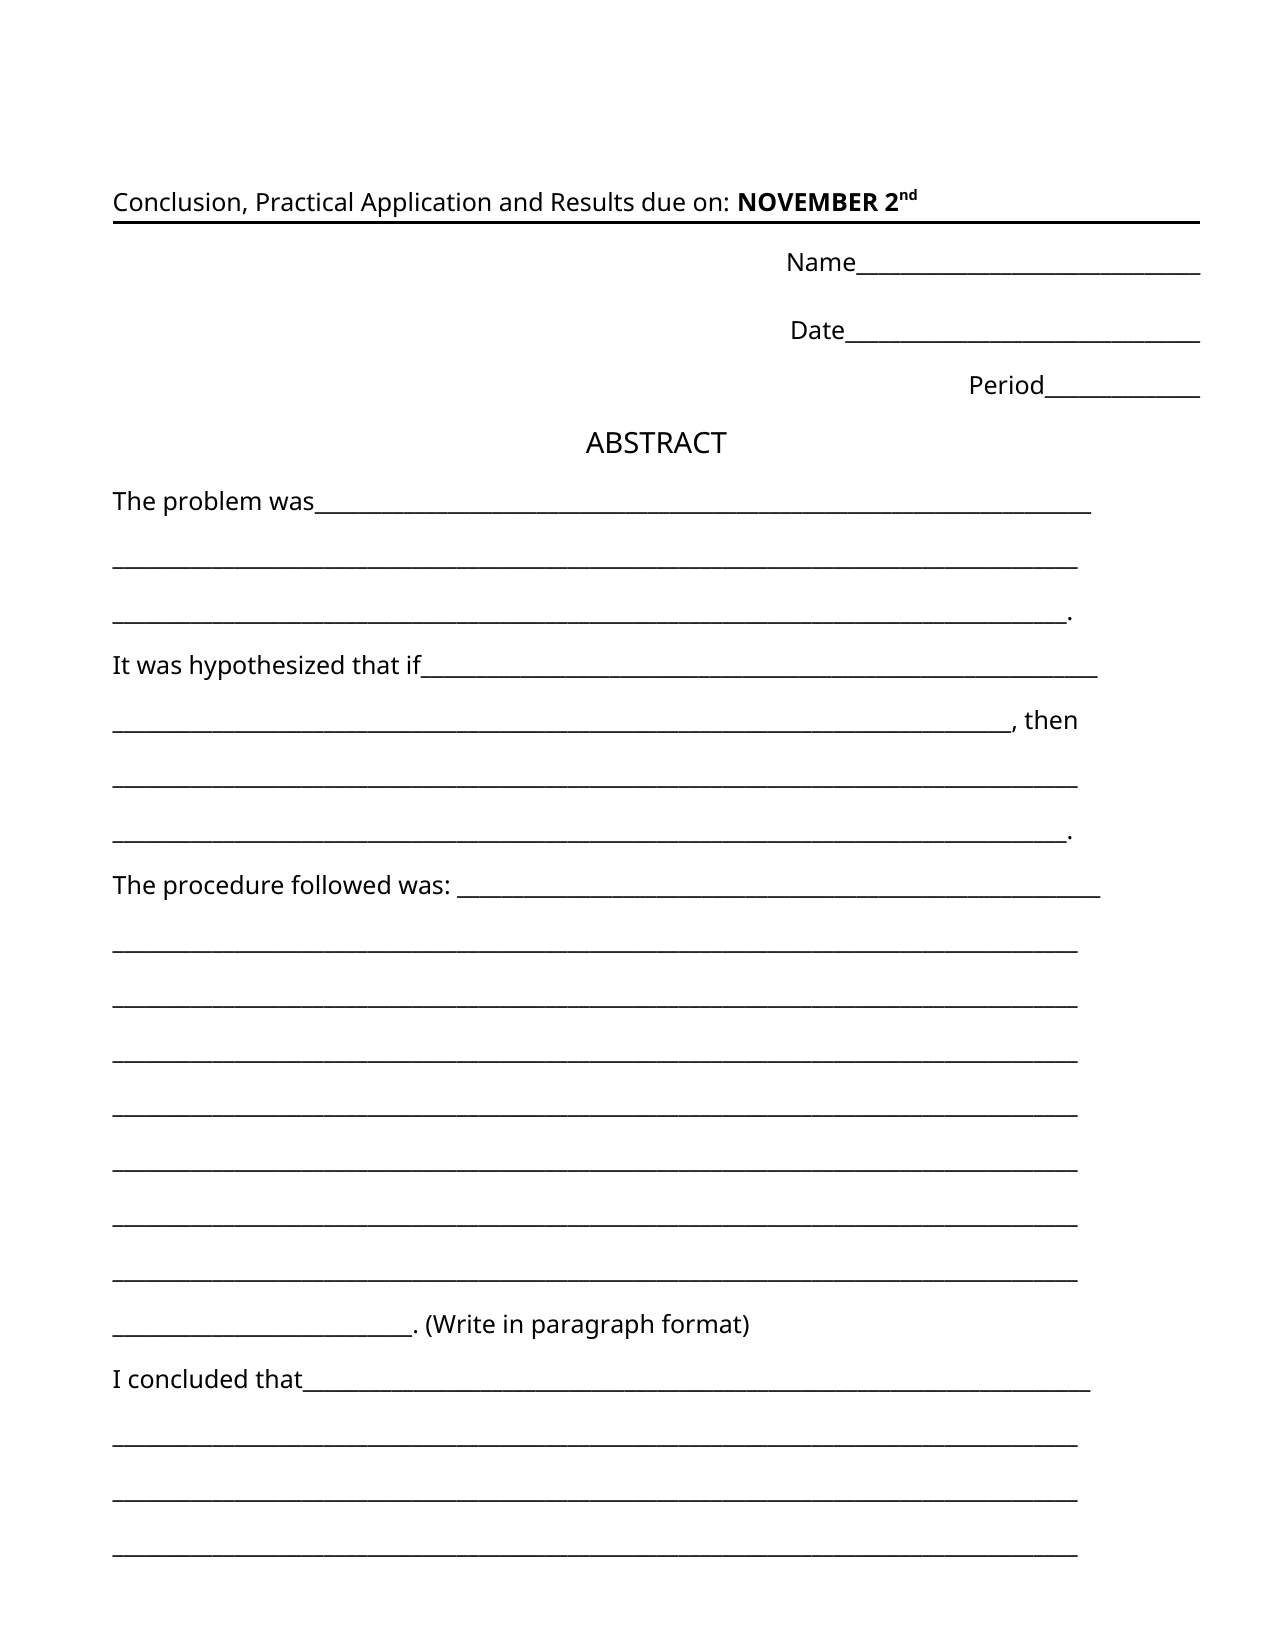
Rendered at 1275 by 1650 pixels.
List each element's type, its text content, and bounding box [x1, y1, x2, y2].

text The problem was______________________________________________________________________ [112, 483, 1200, 517]
list Name_______________________________ [150, 245, 1200, 279]
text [112, 1526, 1200, 1560]
text ______________________________________________________________________________________. [112, 813, 1200, 847]
text _______________________________________________________________________________________ [112, 1087, 1200, 1121]
text _______________________________________________________________________________________ [112, 1142, 1200, 1176]
text _______________________________________________________________________________________ [112, 758, 1200, 792]
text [112, 1417, 1200, 1451]
text _______________________________________________________________________________________ [112, 1197, 1200, 1231]
text Period______________ [112, 368, 1200, 402]
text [112, 1471, 1200, 1506]
text _______________________________________________________________________________________ [112, 538, 1200, 572]
text ABSTRACT [112, 423, 1200, 462]
text _______________________________________________________________________________________ [112, 977, 1200, 1011]
text Conclusion, Practical Application and Results due on: NOVEMBER 2nd [112, 185, 1200, 224]
text It was hypothesized that if_____________________________________________________________ [112, 648, 1200, 682]
text ___________________________. (Write in paragraph format) [112, 1307, 1200, 1341]
text _________________________________________________________________________________, then [112, 703, 1200, 737]
list Date________________________________ [150, 313, 1200, 347]
text I concluded that_______________________________________________________________________ [112, 1362, 1200, 1396]
text _______________________________________________________________________________________ [112, 922, 1200, 957]
text ______________________________________________________________________________________. [112, 593, 1200, 627]
text The procedure followed was: __________________________________________________________ [112, 868, 1200, 902]
text _______________________________________________________________________________________ [112, 1252, 1200, 1286]
text _______________________________________________________________________________________ [112, 1032, 1200, 1066]
